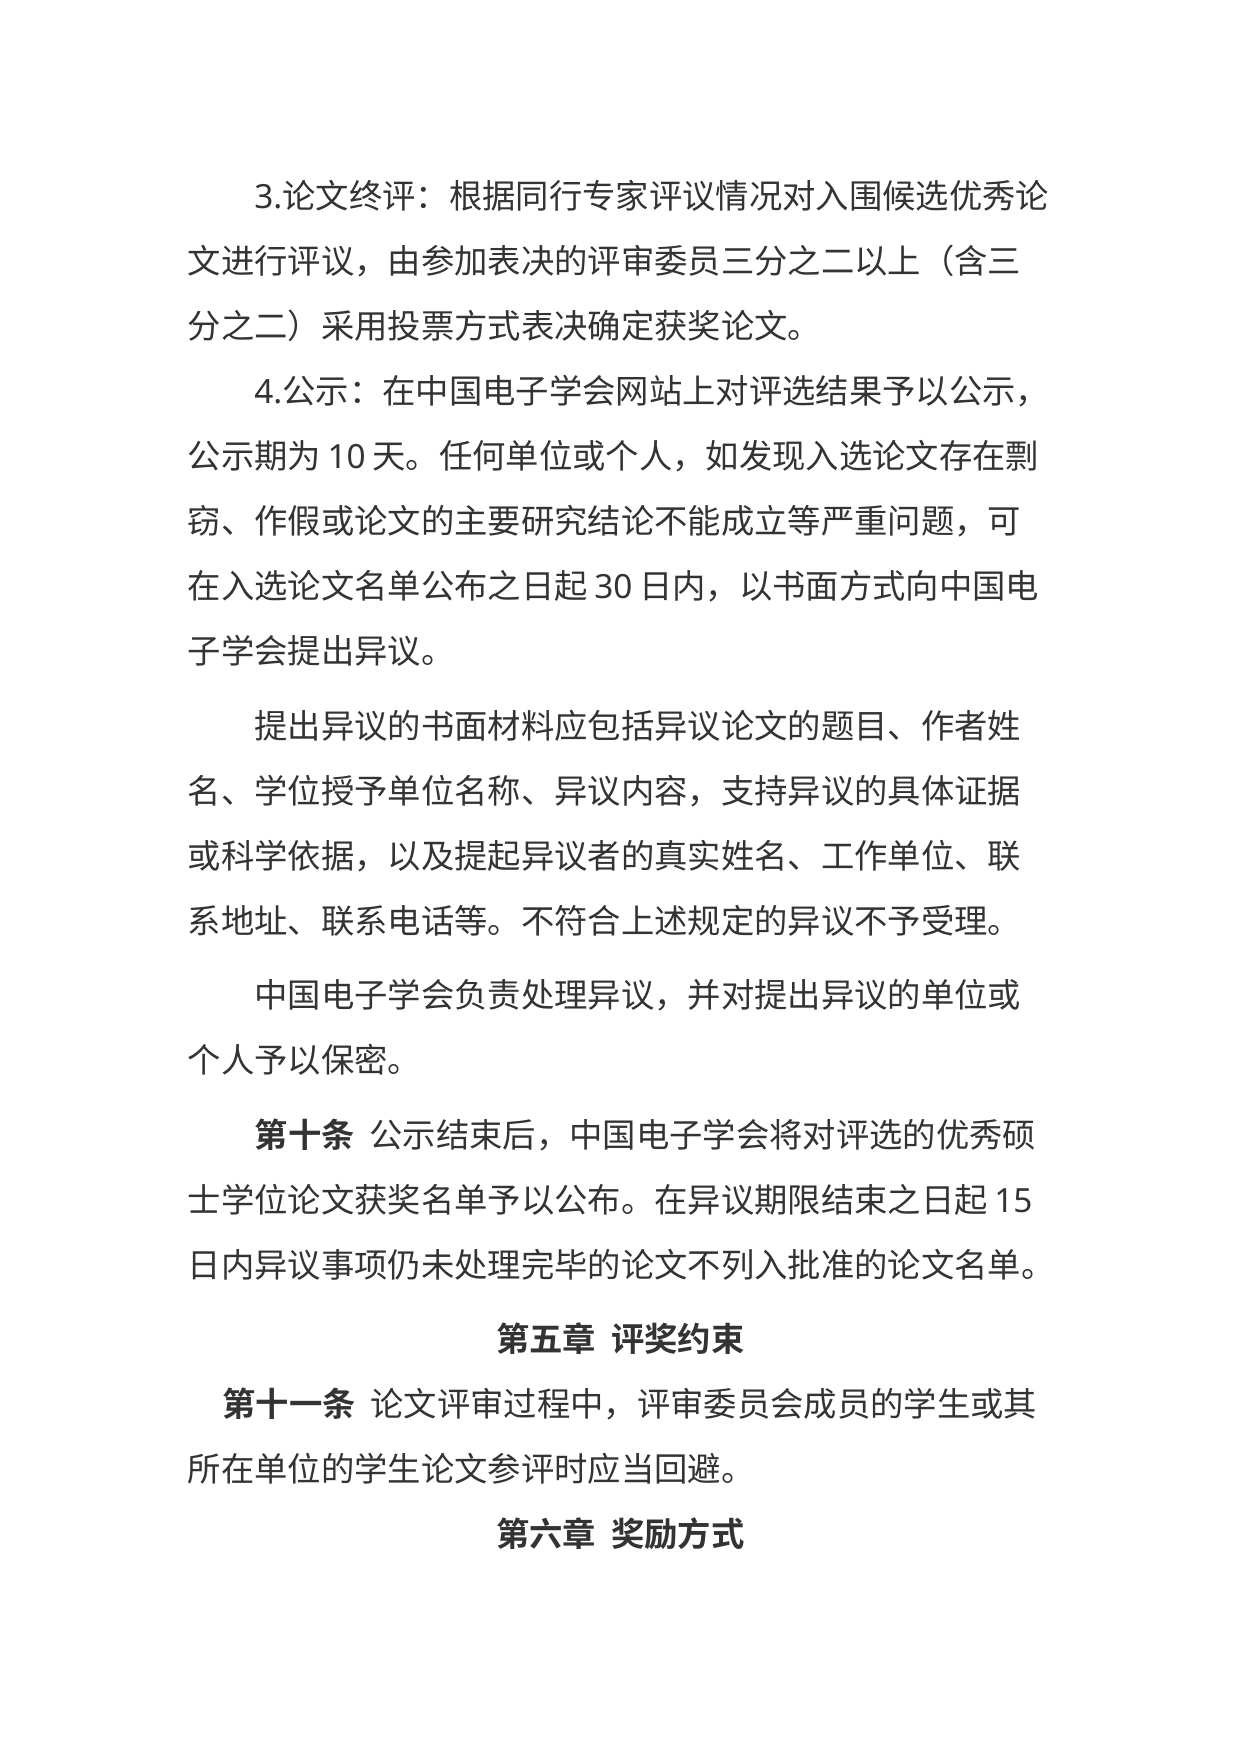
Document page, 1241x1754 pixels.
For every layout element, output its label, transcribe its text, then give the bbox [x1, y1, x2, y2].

text 第五章 评奖约束 [187, 1304, 1053, 1369]
text 4.公示：在中国电子学会网站上对评选结果予以公示，公示期为10天。任何单位或个人，如发现入选论文存在剽窃、作假或论文的主要研究结论不能成立等严重问题，可在入选论文名单公布之日起30日内，以书面方式向中国电子学会提出异议。 [187, 357, 1053, 682]
text 第十条 公示结束后，中国电子学会将对评选的优秀硕士学位论文获奖名单予以公布。在异议期限结束之日起15日内异议事项仍未处理完毕的论文不列入批准的论文名单。 [187, 1100, 1053, 1295]
text 3.论文终评：根据同行专家评议情况对入围候选优秀论文进行评议，由参加表决的评审委员三分之二以上（含三分之二）采用投票方式表决确定获奖论文。 [187, 162, 1053, 357]
text 中国电子学会负责处理异议，并对提出异议的单位或个人予以保密。 [187, 961, 1053, 1091]
text 提出异议的书面材料应包括异议论文的题目、作者姓名、学位授予单位名称、异议内容，支持异议的具体证据或科学依据，以及提起异议者的真实姓名、工作单位、联系地址、联系电话等。不符合上述规定的异议不予受理。 [187, 691, 1053, 951]
text 第十一条 论文评审过程中，评审委员会成员的学生或其所在单位的学生论文参评时应当回避。 [187, 1369, 1053, 1499]
text 第六章 奖励方式 [187, 1499, 1053, 1564]
